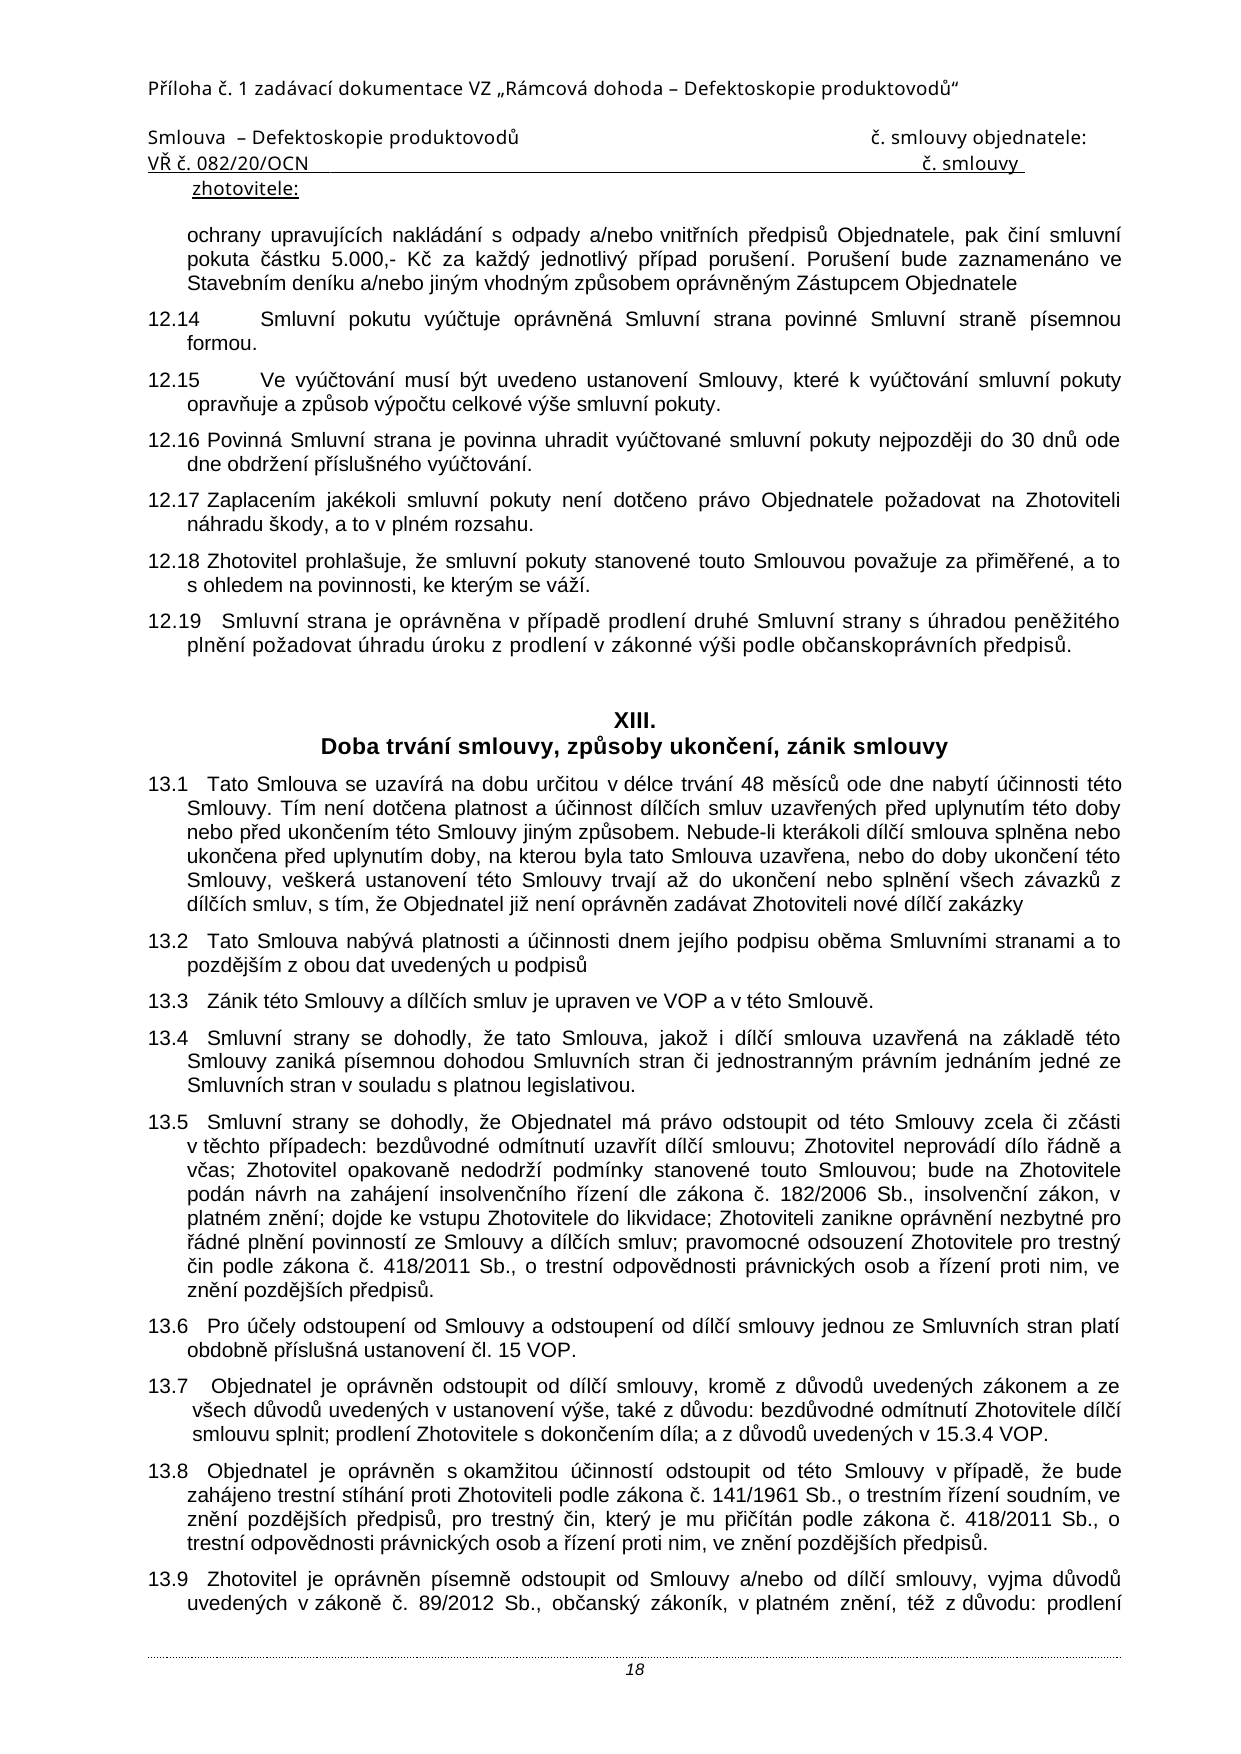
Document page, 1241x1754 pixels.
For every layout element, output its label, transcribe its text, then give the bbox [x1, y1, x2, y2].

list Tato Smlouva nabývá platnosti a účinnosti dnem jejího podpisu oběma Smluvními stranami a to pozdějším z obou dat uvedených u podpisů [148, 928, 1122, 976]
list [148, 223, 1122, 294]
list Tato Smlouva se uzavírá na dobu určitou v délce trvání 48 měsíců ode dne nabytí účinnosti této Smlouvy. Tím není dotčena platnost a účinnost dílčích smluv uzavřených před uplynutím této doby nebo před ukončením této Smlouvy jiným způsobem. Nebude-li kterákoli dílčí smlouva splněna nebo ukončena před uplynutím doby, na kterou byla tato Smlouva uzavřena, nebo do doby ukončení této Smlouvy, veškerá ustanovení této Smlouvy trvají až do ukončení nebo splnění všech závazků z dílčích smluv, s tím, že Objednatel již není oprávněn zadávat Zhotoviteli nové dílčí zakázky [148, 772, 1122, 916]
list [148, 1567, 1122, 1615]
list Smluvní strany se dohodly, že Objednatel má právo odstoupit od této Smlouvy zcela či zčásti v těchto případech: bezdůvodné odmítnutí uzavřít dílčí smlouvu; Zhotovitel neprovádí dílo řádně a včas; Zhotovitel opakovaně nedodrží podmínky stanovené touto Smlouvou; bude na Zhotovitele podán návrh na zahájení insolvenčního řízení dle zákona č. 182/2006 Sb., insolvenční zákon, v platném znění; dojde ke vstupu Zhotovitele do likvidace; Zhotoviteli zanikne oprávnění nezbytné pro řádné plnění povinností ze Smlouvy a dílčích smluv; pravomocné odsouzení Zhotovitele pro trestný čin podle zákona č. 418/2011 Sb., o trestní odpovědnosti právnických osob a řízení proti nim, ve znění pozdějších předpisů. [148, 1110, 1122, 1301]
list Povinná Smluvní strana je povinna uhradit vyúčtované smluvní pokuty nejpozději do 30 dnů ode dne obdržení příslušného vyúčtování. [148, 428, 1122, 476]
list Zaplacením jakékoli smluvní pokuty není dotčeno právo Objednatele požadovat na Zhotoviteli náhradu škody, a to v plném rozsahu. [148, 488, 1122, 536]
list Zánik této Smlouvy a dílčích smluv je upraven ve VOP a v této Smlouvě. [148, 989, 1122, 1013]
list Pro účely odstoupení od Smlouvy a odstoupení od dílčí smlouvy jednou ze Smluvních stran platí obdobně příslušná ustanovení čl. 15 VOP. [148, 1314, 1122, 1362]
text Doba trvání smlouvy, způsoby ukončení, zánik smlouvy [148, 733, 1122, 760]
list Smluvní strana je oprávněna v případě prodlení druhé Smluvní strany s úhradou peněžitého plnění požadovat úhradu úroku z prodlení v zákonné výši podle občanskoprávních předpisů. [148, 609, 1122, 657]
text XIII. [148, 707, 1122, 733]
list Smluvní strany se dohodly, že tato Smlouva, jakož i dílčí smlouva uzavřená na základě této Smlouvy zaniká písemnou dohodou Smluvních stran či jednostranným právním jednáním jedné ze Smluvních stran v souladu s platnou legislativou. [148, 1025, 1122, 1097]
list Smluvní pokutu vyúčtuje oprávněná Smluvní strana povinné Smluvní straně písemnou formou. [148, 307, 1122, 355]
list Ve vyúčtování musí být uvedeno ustanovení Smlouvy, které k vyúčtování smluvní pokuty opravňuje a způsob výpočtu celkové výše smluvní pokuty. [148, 367, 1122, 415]
list Objednatel je oprávněn s okamžitou účinností odstoupit od této Smlouvy v případě, že bude zahájeno trestní stíhání proti Zhotoviteli podle zákona č. 141/1961 Sb., o trestním řízení soudním, ve znění pozdějších předpisů, pro trestný čin, který je mu přičítán podle zákona č. 418/2011 Sb., o trestní odpovědnosti právnických osob a řízení proti nim, ve znění pozdějších předpisů. [148, 1459, 1122, 1554]
list Objednatel je oprávněn odstoupit od dílčí smlouvy, kromě z důvodů uvedených zákonem a ze všech důvodů uvedených v ustanovení výše, také z důvodu: bezdůvodné odmítnutí Zhotovitele dílčí smlouvu splnit; prodlení Zhotovitele s dokončením díla; a z důvodů uvedených v 15.3.4 VOP. [148, 1374, 1122, 1446]
list Zhotovitel prohlašuje, že smluvní pokuty stanovené touto Smlouvou považuje za přiměřené, a to s ohledem na povinnosti, ke kterým se váží. [148, 549, 1122, 597]
